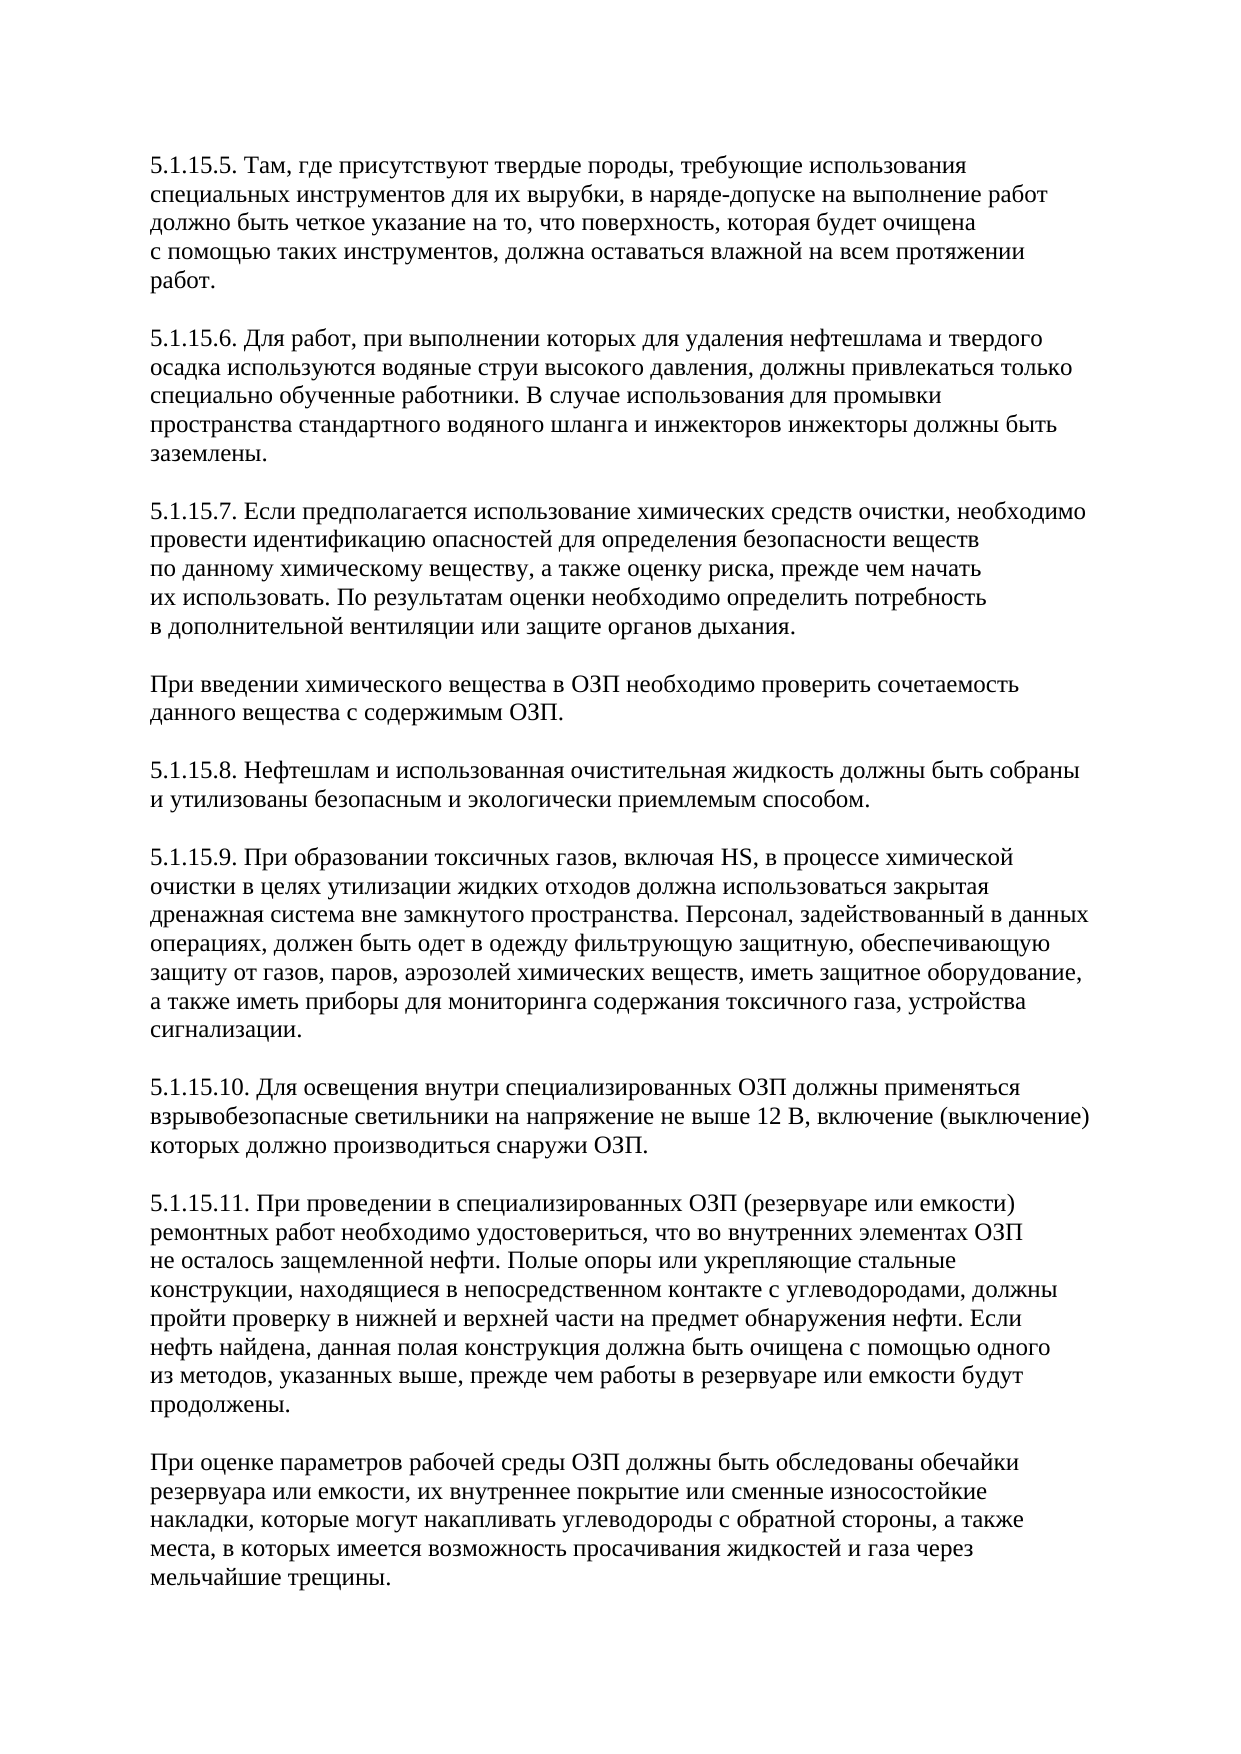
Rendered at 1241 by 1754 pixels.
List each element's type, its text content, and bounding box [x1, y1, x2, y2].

text 5.1.15.10. Для освещения внутри специализированных ОЗП должны применяться взрывобезопасные светильники на напряжение не выше 12 В, включение (выключение) которых должно производиться снаружи ОЗП. [150, 1072, 1090, 1159]
text 5.1.15.9. При образовании токсичных газов, включая HS, в процессе химической очистки в целях утилизации жидких отходов должна использоваться закрытая дренажная система вне замкнутого пространства. Персонал, задействованный в данных операциях, должен быть одет в одежду фильтрующую защитную, обеспечивающую защиту от газов, паров, аэрозолей химических веществ, иметь защитное оборудование, а также иметь приборы для мониторинга содержания токсичного газа, устройства сигнализации. [150, 842, 1090, 1043]
text 5.1.15.6. Для работ, при выполнении которых для удаления нефтешлама и твердого осадка используются водяные струи высокого давления, должны привлекаться только специально обученные работники. В случае использования для промывки пространства стандартного водяного шланга и инжекторов инжекторы должны быть заземлены. [150, 323, 1090, 467]
text 5.1.15.8. Нефтешлам и использованная очистительная жидкость должны быть собраны и утилизованы безопасным и экологически приемлемым способом. [150, 755, 1090, 813]
text 5.1.15.5. Там, где присутствуют твердые породы, требующие использования специальных инструментов для их вырубки, в наряде-допуске на выполнение работ должно быть четкое указание на то, что поверхность, которая будет очищена с помощью таких инструментов, должна оставаться влажной на всем протяжении работ. [150, 150, 1090, 294]
text 5.1.15.11. При проведении в специализированных ОЗП (резервуаре или емкости) ремонтных работ необходимо удостовериться, что во внутренних элементах ОЗП не осталось защемленной нефти. Полые опоры или укрепляющие стальные конструкции, находящиеся в непосредственном контакте с углеводородами, должны пройти проверку в нижней и верхней части на предмет обнаружения нефти. Если нефть найдена, данная полая конструкция должна быть очищена с помощью одного из методов, указанных выше, прежде чем работы в резервуаре или емкости будут продолжены. [150, 1188, 1090, 1418]
text 5.1.15.7. Если предполагается использование химических средств очистки, необходимо провести идентификацию опасностей для определения безопасности веществ по данному химическому веществу, а также оценку риска, прежде чем начать их использовать. По результатам оценки необходимо определить потребность в дополнительной вентиляции или защите органов дыхания. [150, 496, 1090, 639]
text При введении химического вещества в ОЗП необходимо проверить сочетаемость данного вещества с содержимым ОЗП. [150, 669, 1090, 726]
text При оценке параметров рабочей среды ОЗП должны быть обследованы обечайки резервуара или емкости, их внутреннее покрытие или сменные износостойкие накладки, которые могут накапливать углеводороды с обратной стороны, а также места, в которых имеется возможность просачивания жидкостей и газа через мельчайшие трещины. [150, 1447, 1090, 1591]
